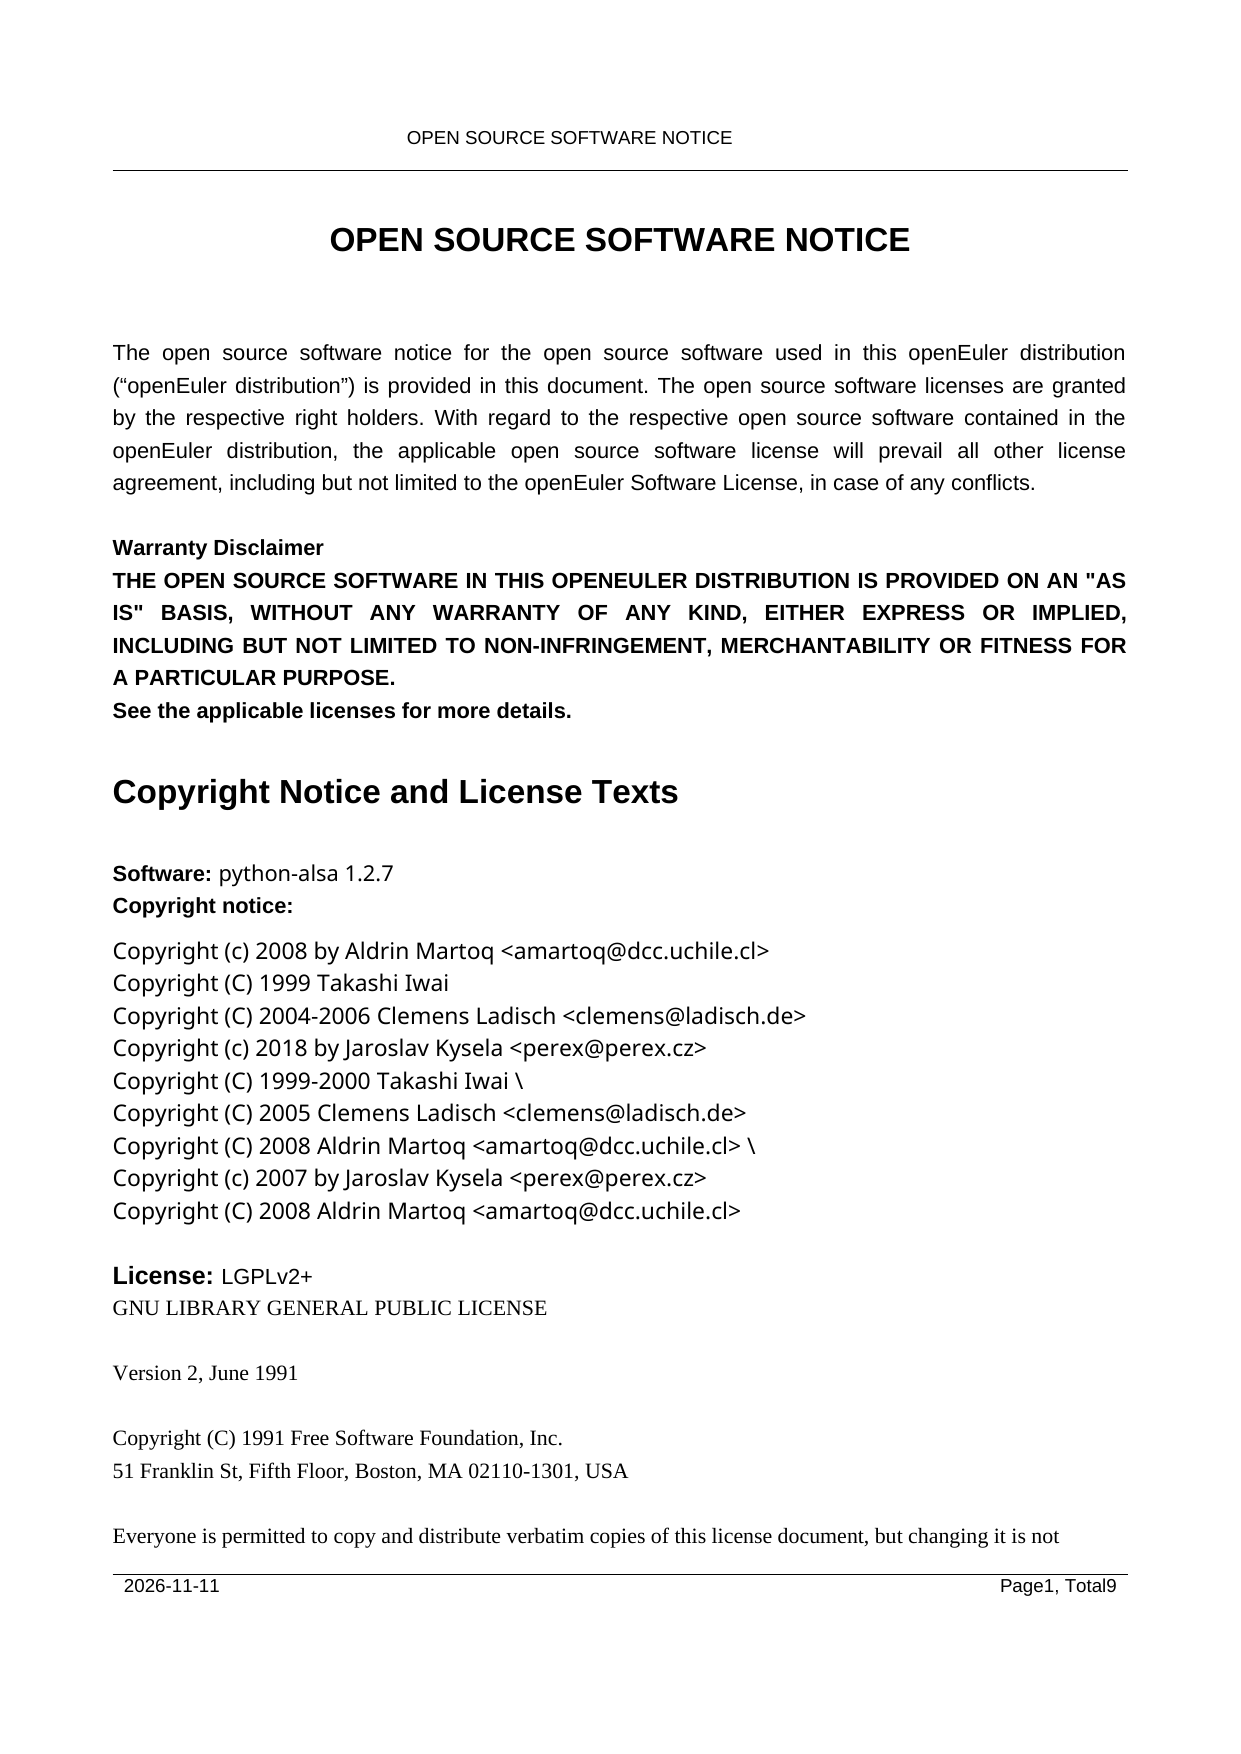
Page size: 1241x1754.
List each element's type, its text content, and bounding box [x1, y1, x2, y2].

text Warranty Disclaimer [112, 531, 1128, 564]
text THE OPEN SOURCE SOFTWARE IN THIS OPENEULER DISTRIBUTION IS PROVIDED ON AN "AS IS" BASIS, WITHOUT ANY WARRANTY OF ANY KIND, EITHER EXPRESS OR IMPLIED, INCLUDING BUT NOT LIMITED TO NON-INFRINGEMENT, MERCHANTABILITY OR FITNESS FOR A PARTICULAR PURPOSE. See the applicable licenses for more details. [112, 564, 1128, 726]
text The open source software notice for the open source software used in this openEuler distribution (“openEuler distribution”) is provided in this document. The open source software licenses are granted by the respective right holders. With regard to the respective open source software contained in the openEuler distribution, the applicable open source software license will prevail all other license agreement, including but not limited to the openEuler Software License, in case of any conflicts. [112, 336, 1128, 499]
text Copyright notice: [112, 889, 1128, 921]
title Software: python-alsa 1.2.7 [112, 856, 1128, 889]
text License: LGPLv2+ [112, 1259, 1128, 1291]
text Copyright (c) 2008 by Aldrin Martoq <amartoq@dcc.uchile.cl> Copyright (C) 1999 Takashi Iwai Copyright (C) 2004-2006 Clemens Ladisch <clemens@ladisch.de> Copyright (c) 2018 by Jaroslav Kysela <perex@perex.cz> Copyright (C) 1999-2000 Takashi Iwai \ Copyright (C) 2005 Clemens Ladisch <clemens@ladisch.de> Copyright (C) 2008 Aldrin Martoq <amartoq@dcc.uchile.cl> \ Copyright (c) 2007 by Jaroslav Kysela <perex@perex.cz> Copyright (C) 2008 Aldrin Martoq <amartoq@dcc.uchile.cl> [112, 934, 1128, 1259]
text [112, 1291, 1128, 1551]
text Copyright Notice and License Texts [112, 759, 1128, 824]
text OPEN SOURCE SOFTWARE NOTICE [112, 206, 1128, 271]
